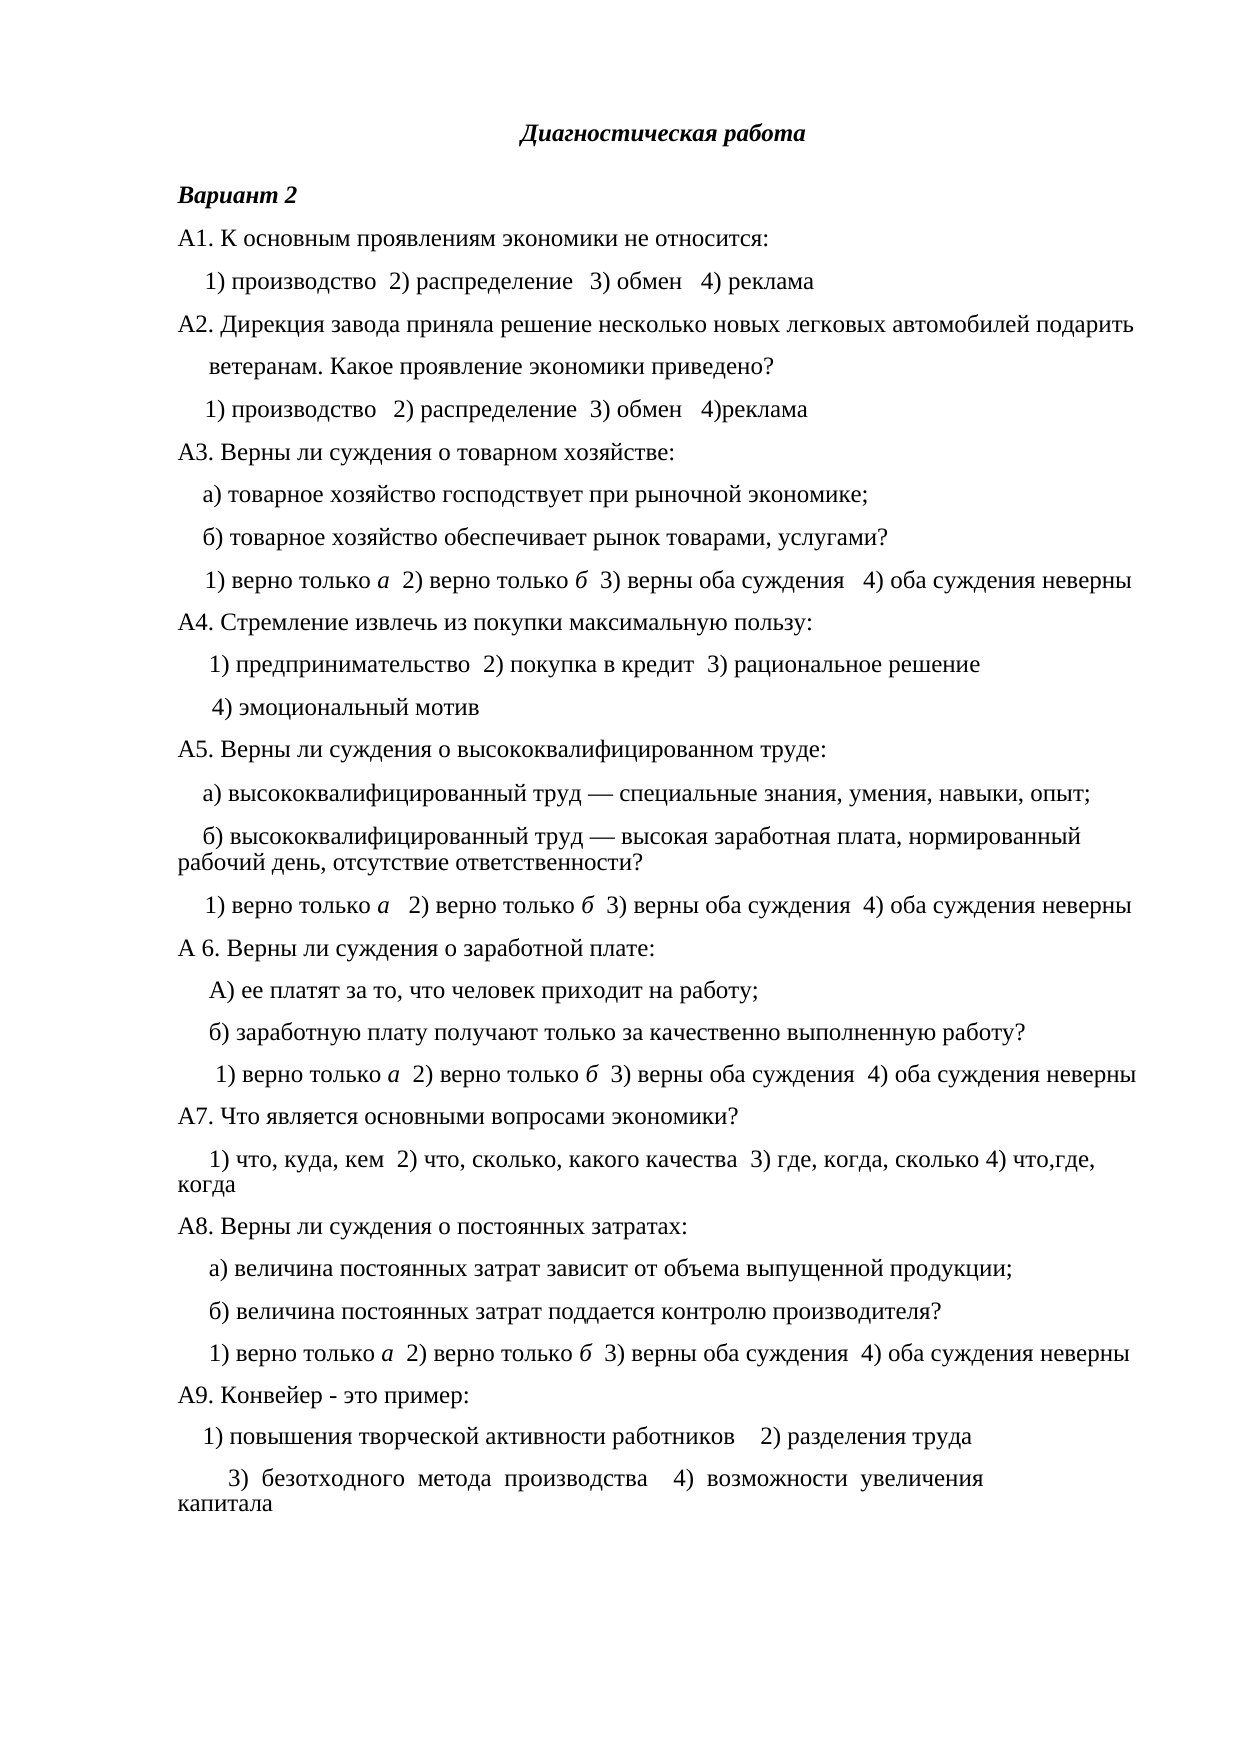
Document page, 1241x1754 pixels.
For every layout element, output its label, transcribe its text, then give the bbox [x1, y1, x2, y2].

text А 6. Верны ли суждения о заработной плате: [177, 936, 1152, 961]
text А5. Верны ли суждения о высококвалифицированном труде: [177, 737, 1152, 763]
text б) высококвалифицированный труд — высокая заработная плата, нормированный рабочий день, отсутствие ответственности? [177, 823, 1152, 876]
text Вариант 2 [177, 180, 1152, 209]
text А4. Стремление извлечь из покупки максимальную пользу: [177, 610, 1152, 636]
text ветеранам. Какое проявление экономики приведено? [177, 354, 1152, 380]
text A3. Верны ли суждения о товарном хозяйстве: [177, 439, 1152, 465]
text б) заработную плату получают только за качественно выполненную работу? [177, 1020, 1152, 1046]
text б) величина постоянных затрат поддается контролю производителя? [177, 1299, 1152, 1324]
text 4) эмоциональный мотив [177, 694, 1152, 720]
text А2. Дирекция завода приняла решение несколько новых легковых автомобилей подарить [177, 311, 1152, 337]
text 1) верно только а 2) верно только б 3) верны оба суждения 4) оба суждения неверны [177, 1341, 1152, 1366]
text 1) производство 2) распределение 3) обмен 4) реклама [177, 268, 1152, 294]
text а) товарное хозяйство господствует при рыночной экономике; [177, 482, 1152, 508]
text 1) предпринимательство 2) покупка в кредит 3) рациональное решение [177, 652, 1152, 678]
text А) ее платят за то, что человек приходит на работу; [177, 978, 1152, 1003]
text а) высококвалифицированный труд — специальные знания, умения, навыки, опыт; [177, 780, 1152, 806]
text Диагностическая работа [177, 118, 1152, 147]
text А1. К основным проявлениям экономики не относится: [177, 226, 1152, 252]
text А9. Конвейер - это пример: [177, 1383, 1152, 1408]
text б) товарное хозяйство обеспечивает рынок товарами, услугами? [177, 525, 1152, 551]
text 1) верно только а 2) верно только б 3) верны оба суждения 4) оба суждения неверны [177, 1062, 1152, 1088]
text А7. Что является основными вопросами экономики? [177, 1104, 1152, 1130]
text а) величина постоянных затрат зависит от объема выпущенной продукции; [177, 1256, 1152, 1282]
text 1) верно только а 2) верно только б 3) верны оба суждения 4) оба суждения неверны [177, 892, 1152, 919]
text А8. Верны ли суждения о постоянных затратах: [177, 1214, 1152, 1240]
text 1) верно только а 2) верно только б 3) верны оба суждения 4) оба суждения неверны [177, 567, 1152, 593]
text 1) повышения творческой активности работников 2) разделения труда [177, 1425, 1152, 1450]
text 1) производство 2) распределение 3) обмен 4)реклама [177, 397, 1152, 423]
text 3) безотходного метода производства 4) возможности увеличения капитала [177, 1466, 984, 1516]
text 1) что, куда, кем 2) что, сколько, какого качества 3) где, когда, сколько 4) что,где, когда [177, 1147, 1152, 1198]
